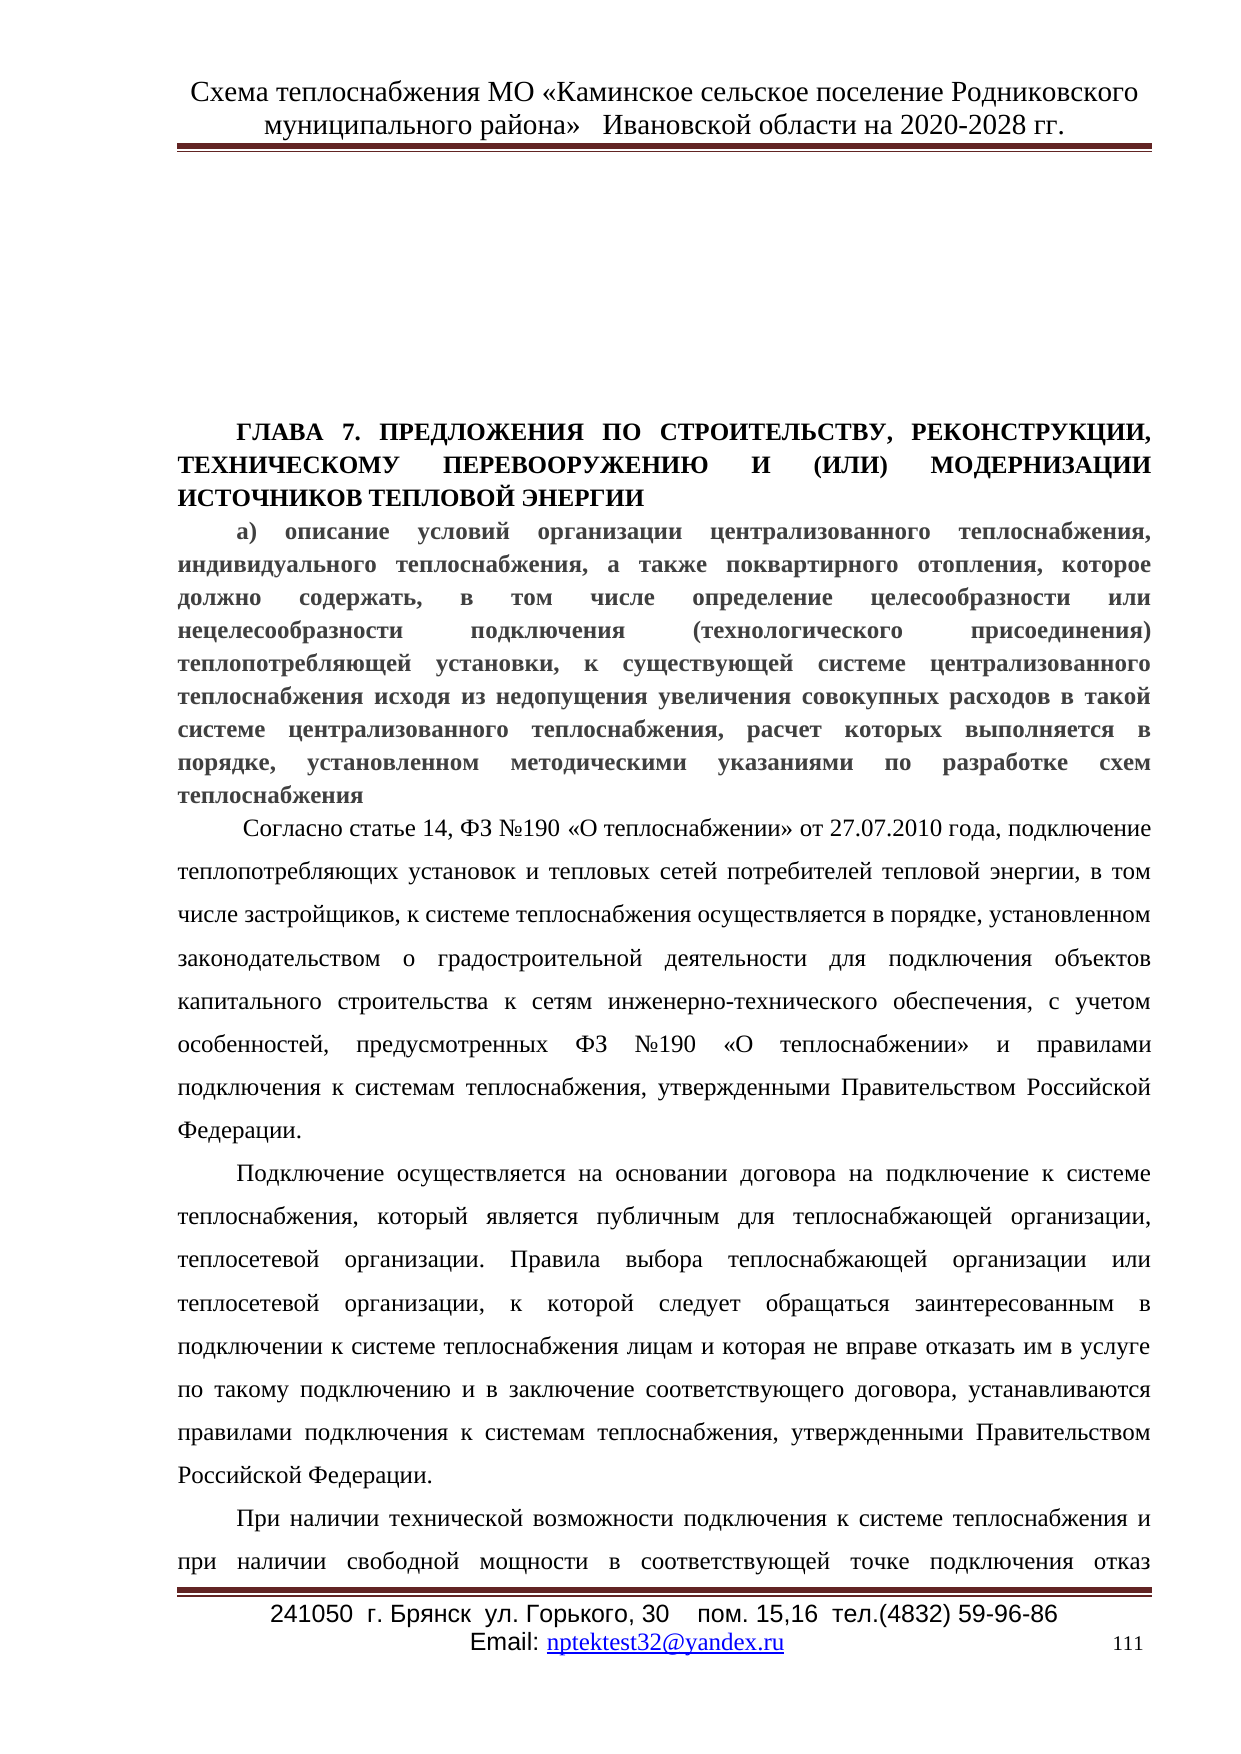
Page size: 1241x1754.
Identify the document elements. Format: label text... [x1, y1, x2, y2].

subtitle а) описание условий организации централизованного теплоснабжения, индивидуального теплоснабжения, а также поквартирного отопления, которое должно содержать, в том числе определение целесообразности или нецелесообразности подключения (технологического присоединения) теплопотребляющей установки, к существующей системе централизованного теплоснабжения исходя из недопущения увеличения совокупных расходов в такой системе централизованного теплоснабжения, расчет которых выполняется в порядке, установленном методическими указаниями по разработке схем теплоснабжения [177, 516, 1152, 809]
subtitle ГЛАВА 7. ПРЕДЛОЖЕНИЯ ПО СТРОИТЕЛЬСТВУ, РЕКОНСТРУКЦИИ, ТЕХНИЧЕСКОМУ ПЕРЕВООРУЖЕНИЮ И (ИЛИ) МОДЕРНИЗАЦИИ ИСТОЧНИКОВ ТЕПЛОВОЙ ЭНЕРГИИ [177, 417, 1152, 512]
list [177, 1503, 1152, 1575]
list Согласно статье 14, ФЗ №190 «О теплоснабжении» от 27.07.2010 года, подключение теплопотребляющих установок и тепловых сетей потребителей тепловой энергии, в том числе застройщиков, к системе теплоснабжения осуществляется в порядке, установленном законодательством о градостроительной деятельности для подключения объектов капитального строительства к сетям инженерно-технического обеспечения, с учетом особенностей, предусмотренных ФЗ №190 «О теплоснабжении» и правилами подключения к системам теплоснабжения, утвержденными Правительством Российской Федерации. [177, 813, 1152, 1144]
list Подключение осуществляется на основании договора на подключение к системе теплоснабжения, который является публичным для теплоснабжающей организации, теплосетевой организации. Правила выбора теплоснабжающей организации или теплосетевой организации, к которой следует обращаться заинтересованным в подключении к системе теплоснабжения лицам и которая не вправе отказать им в услуге по такому подключению и в заключение соответствующего договора, устанавливаются правилами подключения к системам теплоснабжения, утвержденными Правительством Российской Федерации. [177, 1158, 1152, 1489]
